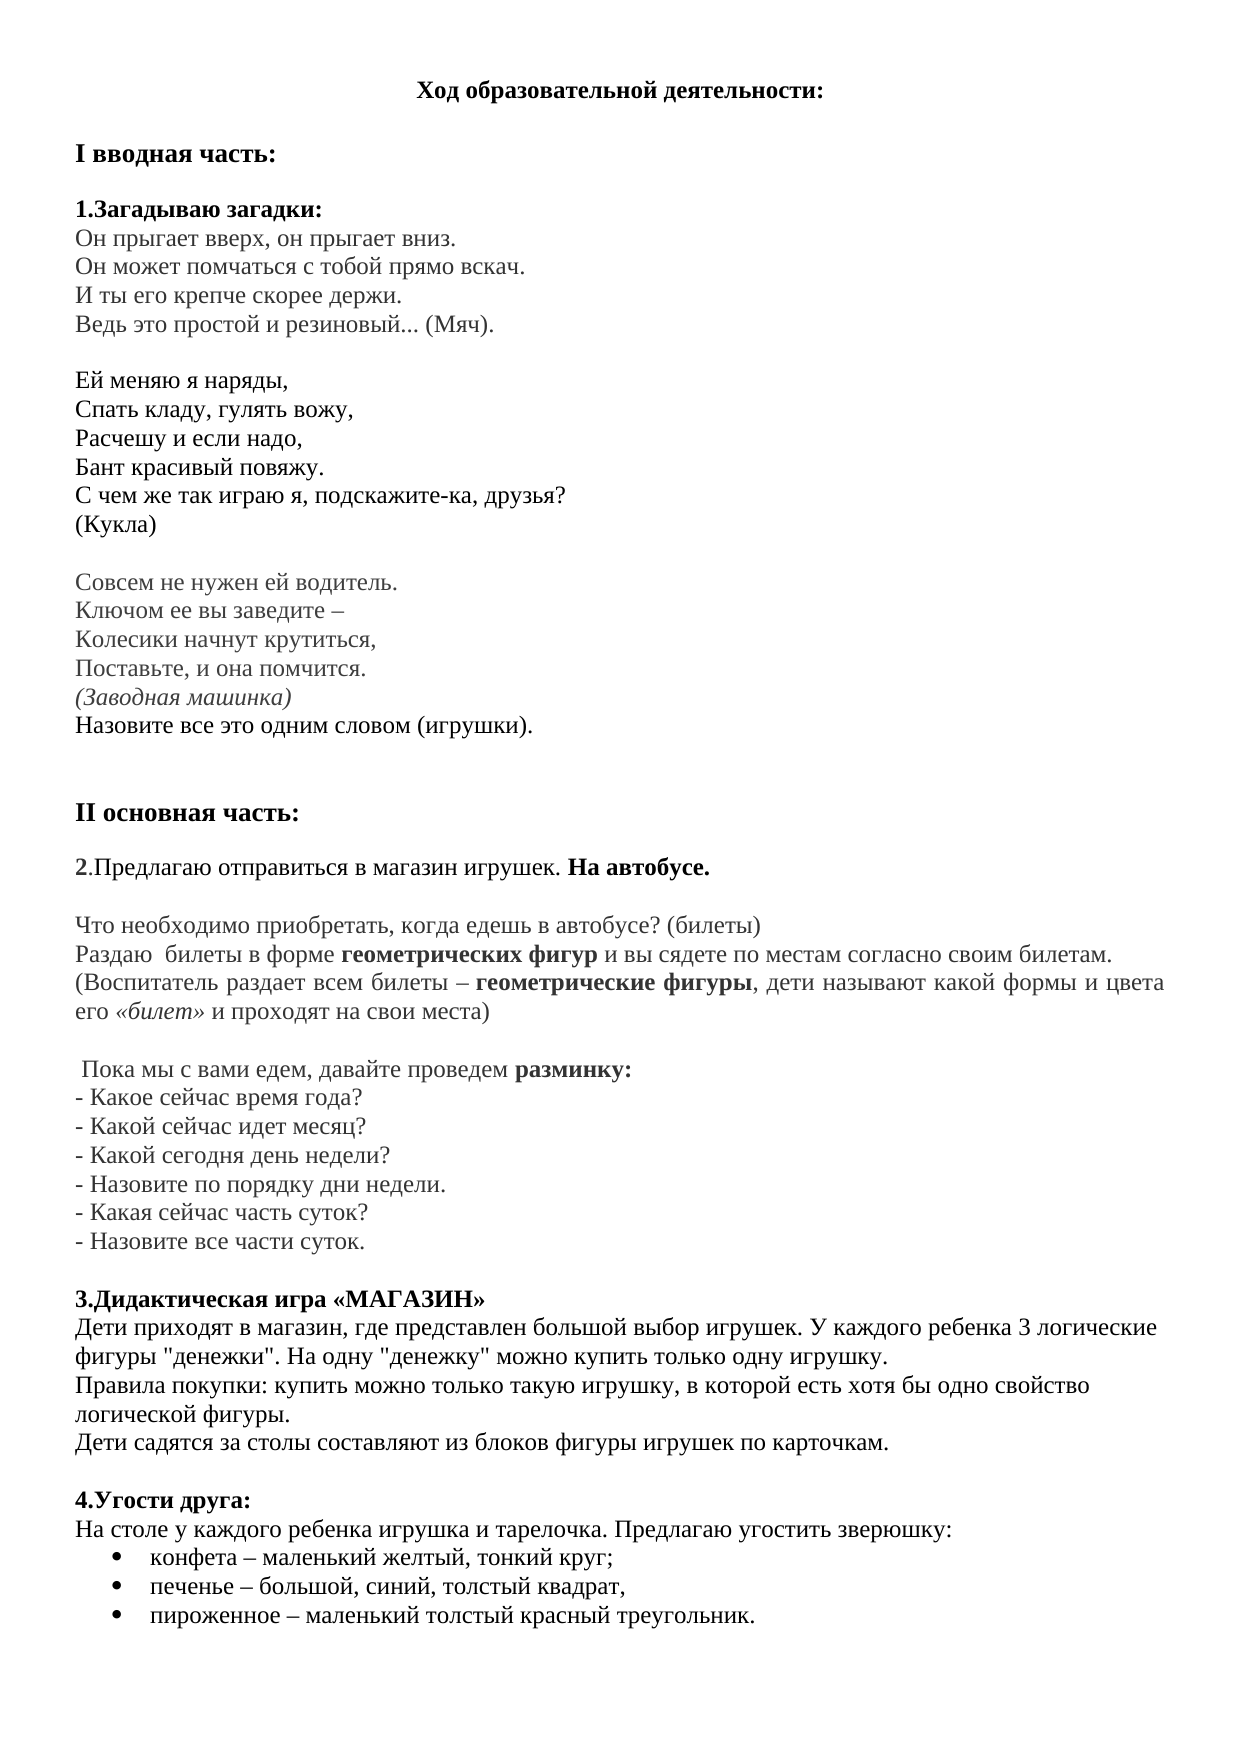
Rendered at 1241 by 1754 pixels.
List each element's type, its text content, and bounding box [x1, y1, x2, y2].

text Совсем не нужен ей водитель. Ключом ее вы заведите – Колесики начнут крутиться, Поставьте, и она помчится. (Заводная машинка) [292, 567, 1165, 711]
text Дети садятся за столы составляют из блоков фигуры игрушек по карточкам. [75, 1427, 1165, 1456]
text - Какой сегодня день недели? [75, 1140, 1165, 1169]
text Он может помчаться с тобой прямо вскач. [75, 251, 1165, 280]
text (Воспитатель раздает всем билеты – геометрические фигуры, дети называют какой формы и цвета его «билет» и проходят на свои места) [75, 967, 1165, 1025]
text - Назовите все части суток. [75, 1226, 1165, 1255]
text - Назовите по порядку дни недели. [75, 1169, 1165, 1197]
text 3.Дидактическая игра «МАГАЗИН» [75, 1284, 1165, 1312]
list конфета – маленький желтый, тонкий круг; [112, 1542, 1165, 1571]
text Назовите все это одним словом (игрушки). [75, 711, 1165, 739]
text 4.Угости друга: [75, 1485, 1165, 1514]
text 2.Предлагаю отправиться в магазин игрушек. На автобусе. [75, 852, 1165, 881]
list пироженное – маленький толстый красный треугольник. [112, 1600, 1165, 1629]
text Ход образовательной деятельности: [75, 75, 1165, 104]
text Ведь это простой и резиновый... (Мяч). [75, 309, 1165, 366]
text II основная часть: [75, 796, 1165, 827]
text - Какое сейчас время года? [75, 1082, 1165, 1111]
text Дети приходят в магазин, где представлен большой выбор игрушек. У каждого ребенка 3 логические фигуры "денежки". На одну "денежку" можно купить только одну игрушку. Правила покупки: купить можно только такую игрушку, в которой есть хотя бы одно свойство логической фигуры. [75, 1312, 1165, 1427]
text И ты его крепче скорее держи. [75, 280, 1165, 309]
text Ей меняю я наряды, Спать кладу, гулять вожу, Расчешу и если надо, Бант красивый повяжу. С чем же так играю я, подскажите-ка, друзья? (Кукла) [157, 366, 1165, 538]
text На столе у каждого ребенка игрушка и тарелочка. Предлагаю угостить зверюшку: [75, 1514, 1165, 1542]
list печенье – большой, синий, толстый квадрат, [112, 1571, 1165, 1600]
text Он прыгает вверх, он прыгает вниз. [75, 223, 1165, 251]
text Раздаю билеты в форме геометрических фигур и вы сядете по местам согласно своим билетам. [75, 939, 1165, 967]
text I вводная часть: [75, 137, 1165, 168]
text Что необходимо приобретать, когда едешь в автобусе? (билеты) [75, 910, 1165, 939]
text Пока мы с вами едем, давайте проведем разминку: [75, 1054, 1165, 1082]
text - Какая сейчас часть суток? [75, 1197, 1165, 1226]
text - Какой сейчас идет месяц? [75, 1111, 1165, 1140]
text 1.Загадываю загадки: [75, 194, 1165, 223]
